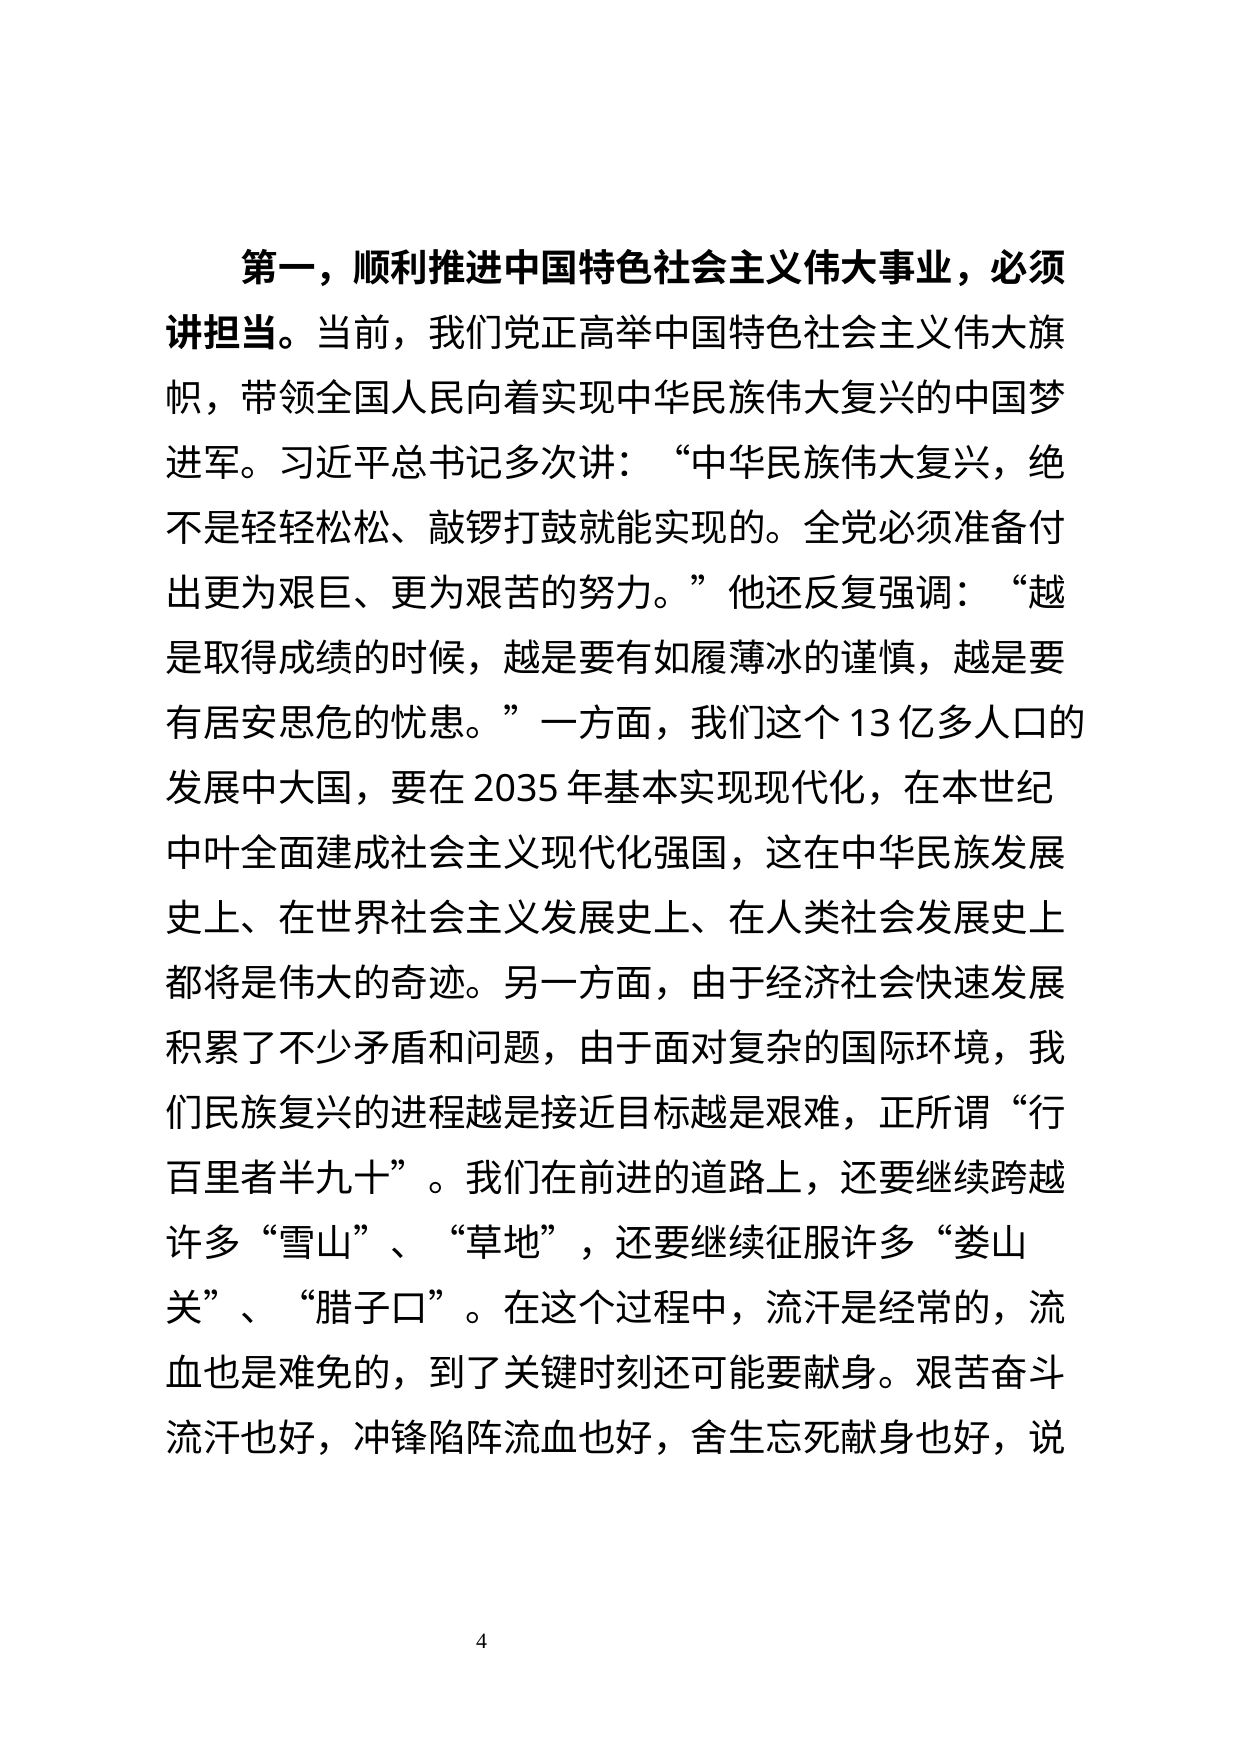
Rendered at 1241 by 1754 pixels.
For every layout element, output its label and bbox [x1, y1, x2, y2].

text [165, 233, 1087, 1468]
